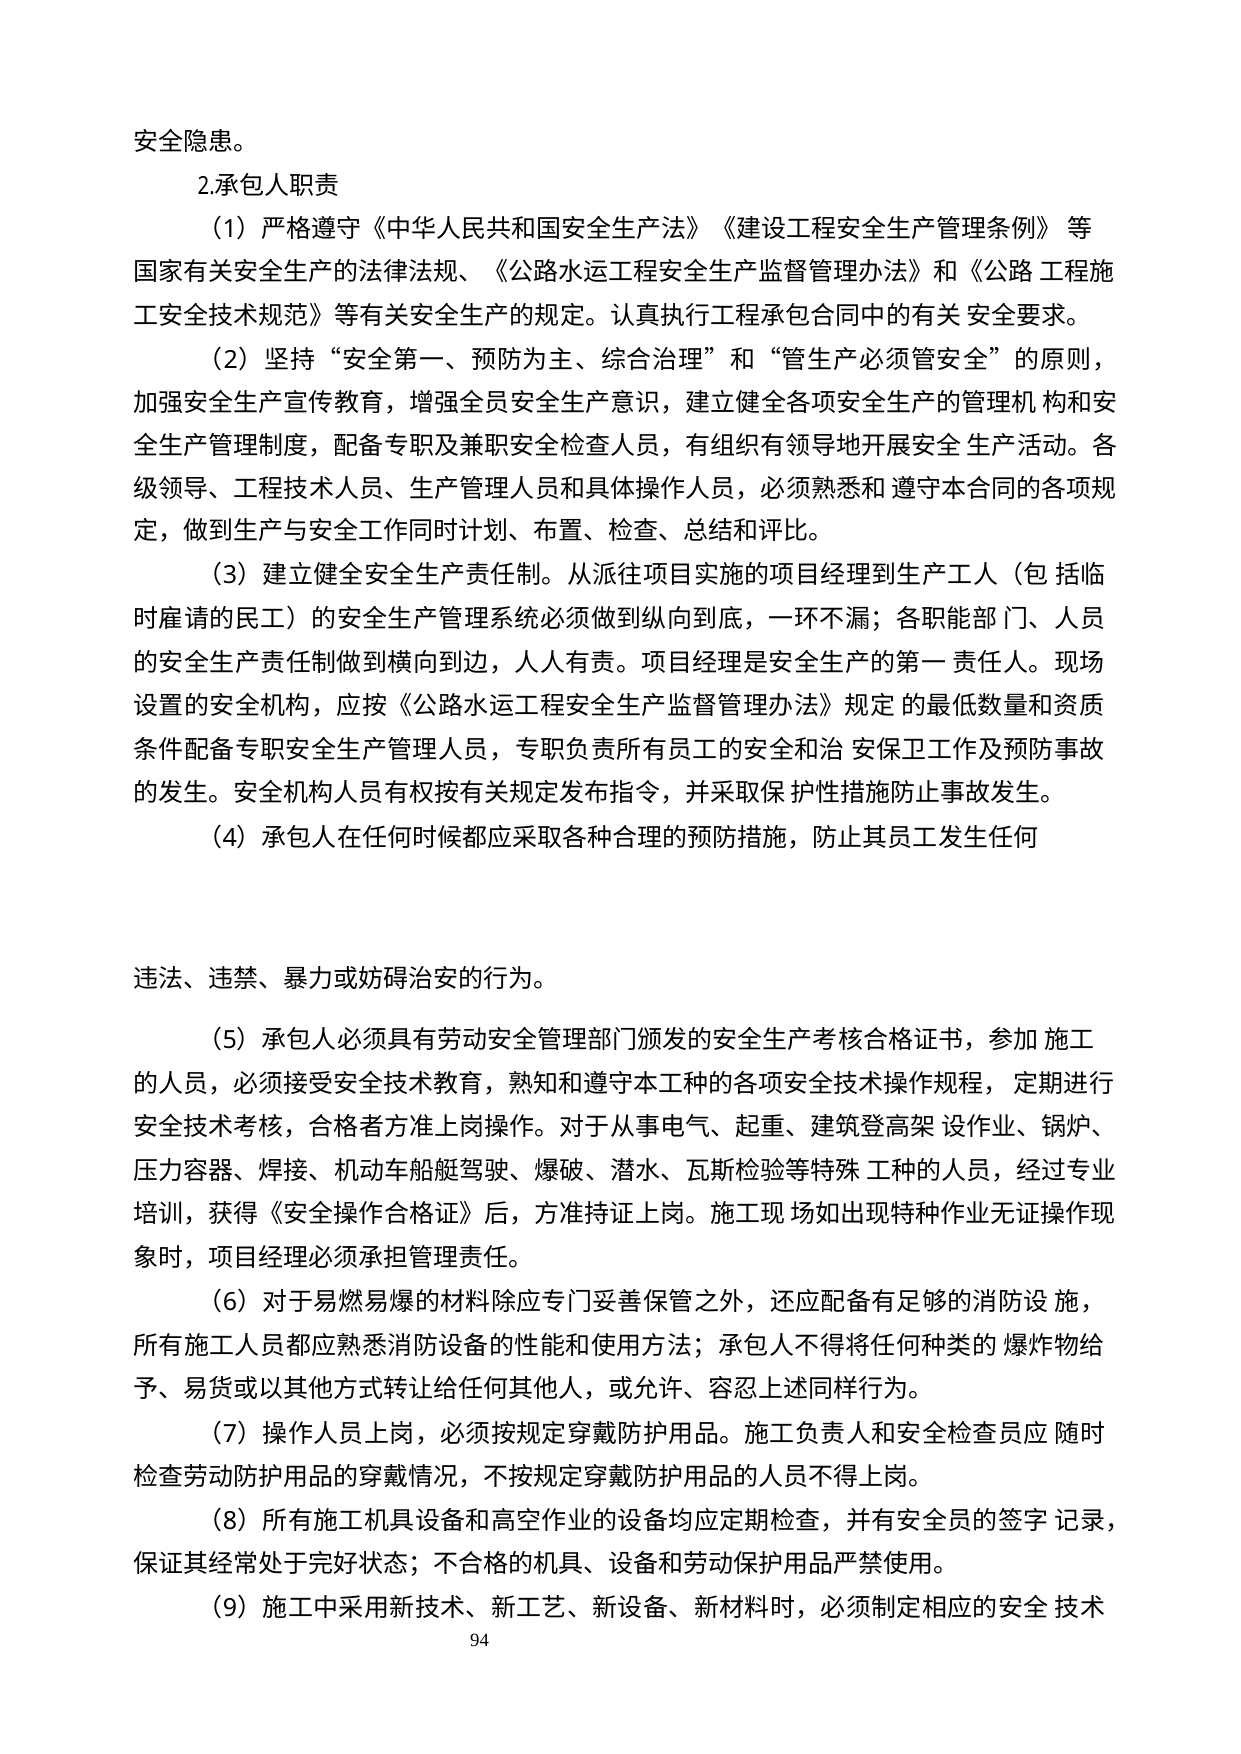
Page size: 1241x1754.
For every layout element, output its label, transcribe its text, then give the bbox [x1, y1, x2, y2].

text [133, 1586, 1106, 1626]
text （4）承包人在任何时候都应采取各种合理的预防措施，防止其员工发生任何 [197, 815, 1124, 855]
text 2.承包人职责 [197, 163, 1124, 203]
text （8）所有施工机具设备和高空作业的设备均应定期检查，并有安全员的签字 记录，保证其经常处于完好状态；不合格的机具、设备和劳动保护用品严禁使用。 [133, 1499, 1106, 1582]
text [133, 119, 1106, 159]
text （2）坚持“安全第一、预防为主、综合治理”和“管生产必须管安全”的原则， 加强安全生产宣传教育，增强全员安全生产意识，建立健全各项安全生产的管理机 构和安全生产管理制度，配备专职及兼职安全检查人员，有组织有领导地开展安全 生产活动。各级领导、工程技术人员、生产管理人员和具体操作人员，必须熟悉和 遵守本合同的各项规定，做到生产与安全工作同时计划、布置、检查、总结和评比。 [133, 338, 1118, 549]
text （1）严格遵守《中华人民共和国安全生产法》《建设工程安全生产管理条例》 等国家有关安全生产的法律法规、《公路水运工程安全生产监督管理办法》和《公路 工程施工安全技术规范》等有关安全生产的规定。认真执行工程承包合同中的有关 安全要求。 [133, 207, 1117, 333]
text （6）对于易燃易爆的材料除应专门妥善保管之外，还应配备有足够的消防设 施，所有施工人员都应熟悉消防设备的性能和使用方法；承包人不得将任何种类的 爆炸物给予、易货或以其他方式转让给任何其他人，或允许、容忍上述同样行为。 [133, 1280, 1106, 1407]
text （7）操作人员上岗，必须按规定穿戴防护用品。施工负责人和安全检查员应 随时检查劳动防护用品的穿戴情况，不按规定穿戴防护用品的人员不得上岗。 [133, 1412, 1106, 1494]
text （5）承包人必须具有劳动安全管理部门颁发的安全生产考核合格证书，参加 施工的人员，必须接受安全技术教育，熟知和遵守本工种的各项安全技术操作规程， 定期进行安全技术考核，合格者方准上岗操作。对于从事电气、起重、建筑登高架 设作业、锅炉、压力容器、焊接、机动车船艇驾驶、爆破、潜水、瓦斯检验等特殊 工种的人员，经过专业培训，获得《安全操作合格证》后，方准持证上岗。施工现 场如出现特种作业无证操作现象时，项目经理必须承担管理责任。 [133, 1018, 1118, 1276]
text 违法、违禁、暴力或妨碍治安的行为。 [133, 935, 1124, 1014]
text （3）建立健全安全生产责任制。从派往项目实施的项目经理到生产工人（包 括临时雇请的民工）的安全生产管理系统必须做到纵向到底，一环不漏；各职能部 门、人员的安全生产责任制做到横向到边，人人有责。项目经理是安全生产的第一 责任人。现场设置的安全机构，应按《公路水运工程安全生产监督管理办法》规定 的最低数量和资质条件配备专职安全生产管理人员，专职负责所有员工的安全和治 安保卫工作及预防事故的发生。安全机构人员有权按有关规定发布指令，并采取保 护性措施防止事故发生。 [133, 553, 1106, 811]
